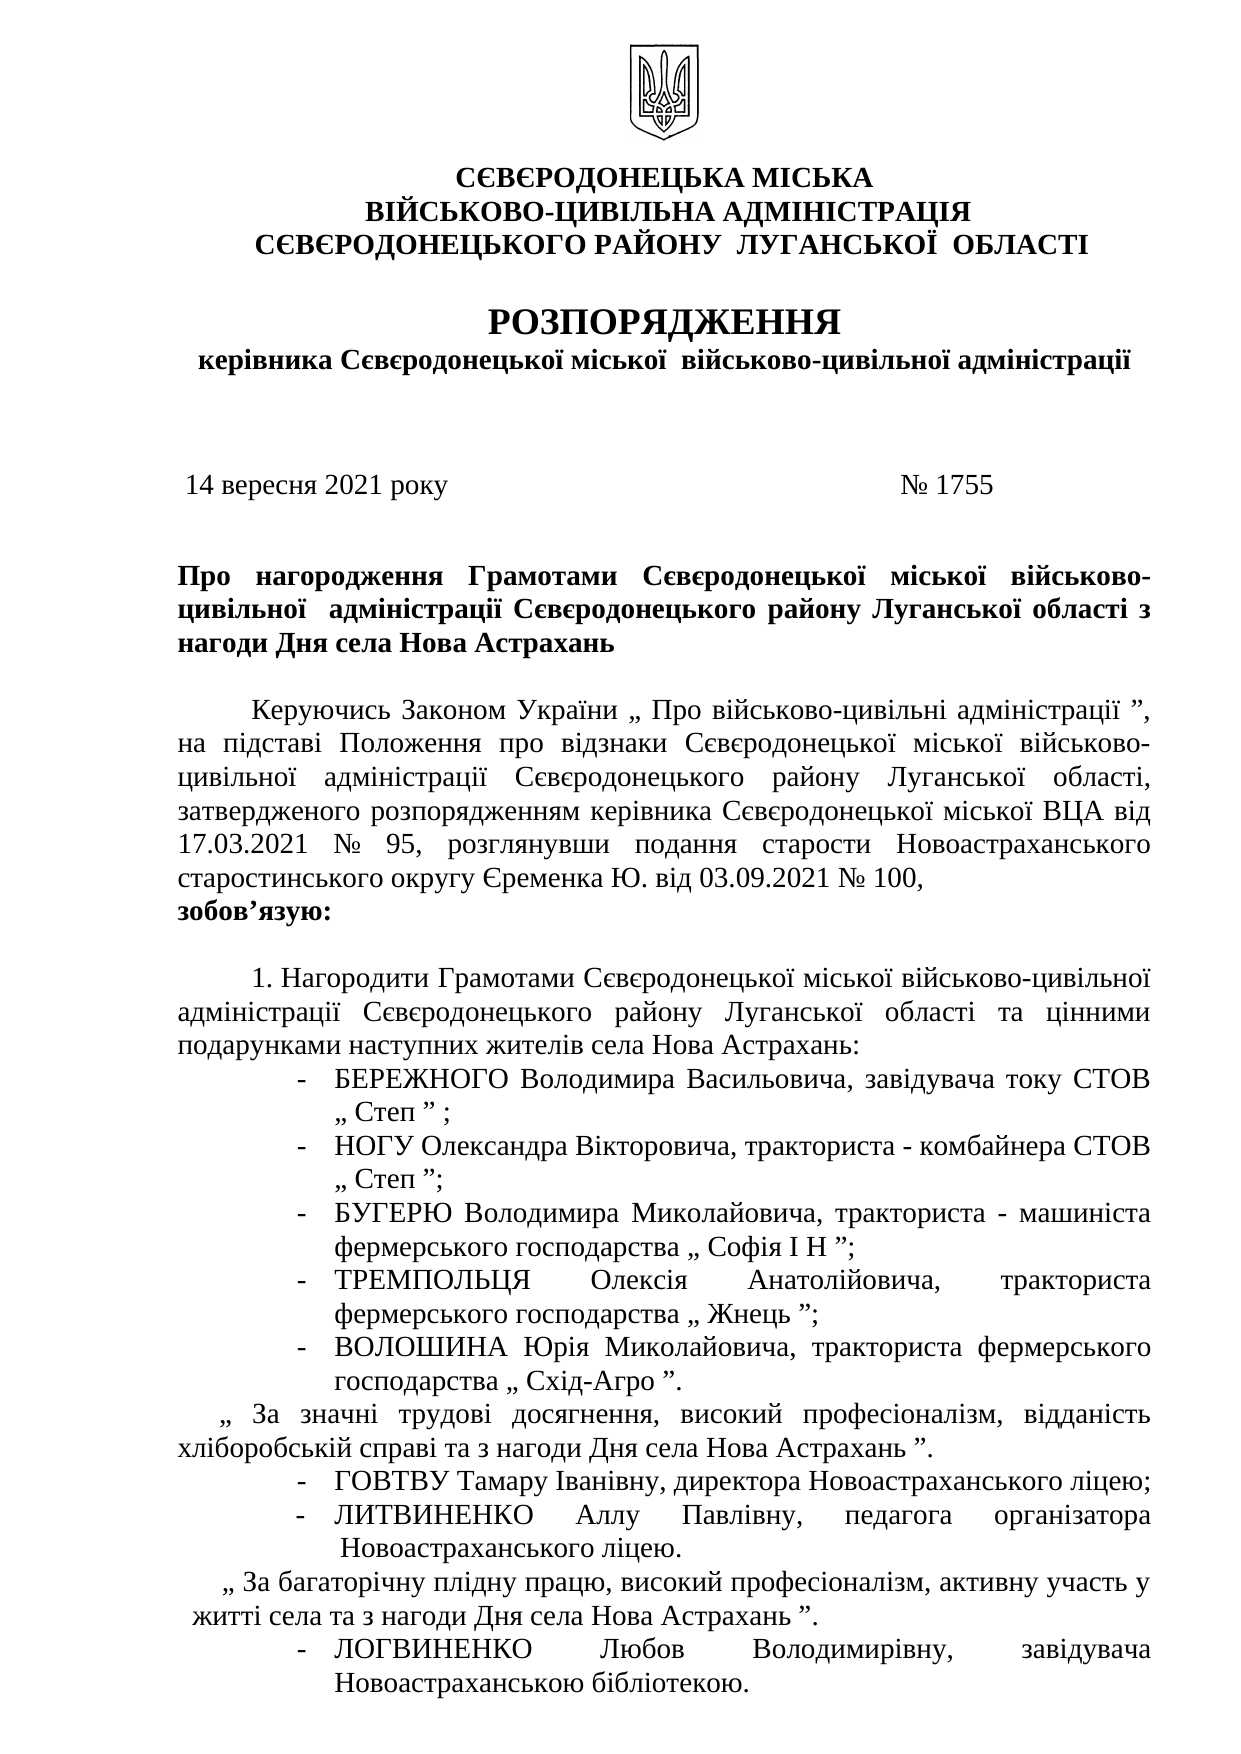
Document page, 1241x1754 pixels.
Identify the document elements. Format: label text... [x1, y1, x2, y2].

text керівника Сєвєродонецької міської військово-цивільної адміністрації [177, 342, 1152, 376]
list ВОЛОШИНА Юрія Миколайовича, тракториста фермерського господарства „ Схід-Агро ”. [297, 1329, 1152, 1396]
list ТРЕМПОЛЬЦЯ Олексія Анатолійовича, тракториста фермерського господарства „ Жнець ”; [297, 1262, 1152, 1329]
text Про нагородження Грамотами Сєвєродонецької міської військово- цивільної адміністрації Сєвєродонецького району Луганської області з нагоди Дня села Нова Астрахань [177, 558, 1152, 658]
text Керуючись Законом України „ Про військово-цивільні адміністрації ”, на підставі Положення про відзнаки Сєвєродонецької міської військово-цивільної адміністрації Сєвєродонецького району Луганської області, затвердженого розпорядженням керівника Сєвєродонецької міської ВЦА від 17.03.2021 № 95, розглянувши подання старости Новоастраханського старостинського округу Єременка Ю. від 03.09.2021 № 100, [177, 692, 1152, 893]
text 14 вересня 2021 року № 1755 [177, 467, 1152, 500]
title РОЗПОРЯДЖЕННЯ [177, 299, 1152, 342]
list БЕРЕЖНОГО Володимира Васильовича, завідувача току СТОВ „ Степ ” ; [297, 1061, 1152, 1128]
list ГОВТВУ Тамару Іванівну, директора Новоастраханського ліцею; [297, 1463, 1152, 1497]
list ЛОГВИНЕНКО Любов Володимирівну, завідувача Новоастраханською бібліотекою. [297, 1631, 1152, 1698]
text зобов’язую: [177, 893, 1152, 927]
list НОГУ Олександра Вікторовича, тракториста - комбайнера СТОВ „ Степ ”; [297, 1128, 1152, 1195]
list Нагородити Грамотами Сєвєродонецької міської військово-цивільної адміністрації Сєвєродонецького району Луганської області та цінними подарунками наступних жителів села Нова Астрахань: [177, 960, 1152, 1061]
text ВІЙСЬКОВО-ЦИВІЛЬНА АДМІНІСТРАЦІЯ [177, 194, 1152, 227]
list „ За багаторічну плідну працю, високий професіоналізм, активну участь у житті села та з нагоди Дня села Нова Астрахань ”. [192, 1564, 1152, 1631]
text СЄВЄРОДОНЕЦЬКОГО РАЙОНУ ЛУГАНСЬКОЇ ОБЛАСТІ [177, 227, 1152, 261]
list БУГЕРЮ Володимира Миколайовича, тракториста - машиніста фермерського господарства „ Софія І Н ”; [297, 1195, 1152, 1262]
text СЄВЄРОДОНЕЦЬКА МІСЬКА [177, 160, 1152, 194]
list ЛИТВИНЕНКО Аллу Павлівну, педагога організатора Новоастраханського ліцею. [295, 1497, 1152, 1564]
list „ За значні трудові досягнення, високий професіоналізм, відданість хліборобській справі та з нагоди Дня села Нова Астрахань ”. [177, 1396, 1152, 1463]
